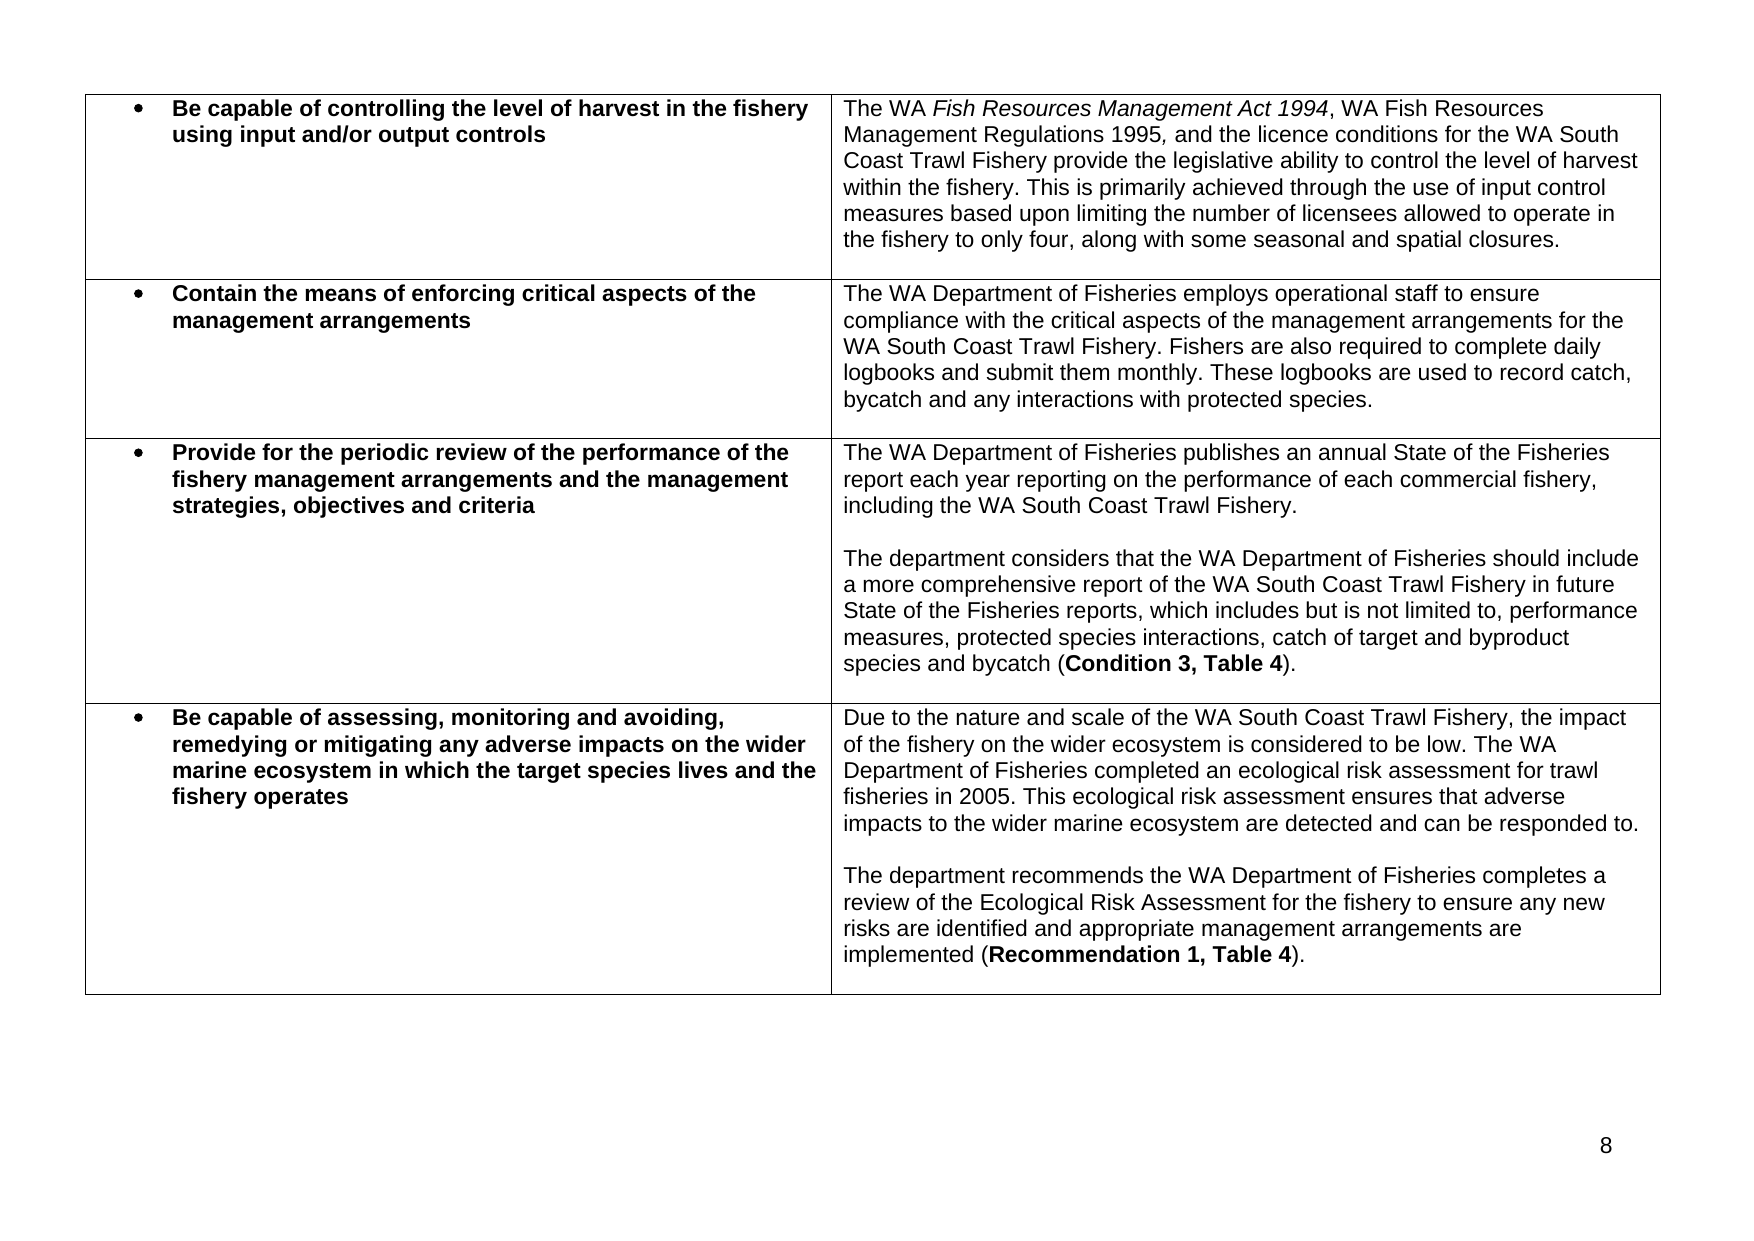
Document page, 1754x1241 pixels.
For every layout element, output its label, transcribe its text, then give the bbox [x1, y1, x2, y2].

table_cell The WA Department of Fisheries employs operational staff to ensure compliance with the critical aspects of the management arrangements for the WA South Coast Trawl Fishery. Fishers are also required to complete daily logbooks and submit them monthly. These logbooks are used to record catch, bycatch and any interactions with protected species. [832, 280, 1660, 438]
table_cell The WA Department of Fisheries publishes an annual State of the Fisheries report each year reporting on the performance of each commercial fishery, including the WA South Coast Trawl Fishery. The department considers that the WA Department of Fisheries should include a more comprehensive report of the WA South Coast Trawl Fishery in future State of the Fisheries reports, which includes but is not limited to, performance measures, protected species interactions, catch of target and byproduct species and bycatch (Condition 3, Table 4). [832, 439, 1660, 703]
table_header The WA Fish Resources Management Act 1994, WA Fish Resources Management Regulations 1995, and the licence conditions for the WA South Coast Trawl Fishery provide the legislative ability to control the level of harvest within the fishery. This is primarily achieved through the use of input control measures based upon limiting the number of licensees allowed to operate in the fishery to only four, along with some seasonal and spatial closures. [832, 95, 1660, 279]
table_cell Be capable of assessing, monitoring and avoiding, remedying or mitigating any adverse impacts on the wider marine ecosystem in which the target species lives and the fishery operates [86, 704, 831, 994]
table_header Be capable of controlling the level of harvest in the fishery using input and/or output controls [86, 95, 831, 279]
table_cell Provide for the periodic review of the performance of the fishery management arrangements and the management strategies, objectives and criteria [86, 439, 831, 703]
table_cell Due to the nature and scale of the WA South Coast Trawl Fishery, the impact of the fishery on the wider ecosystem is considered to be low. The WA Department of Fisheries completed an ecological risk assessment for trawl fisheries in 2005. This ecological risk assessment ensures that adverse impacts to the wider marine ecosystem are detected and can be responded to. The department recommends the WA Department of Fisheries completes a review of the Ecological Risk Assessment for the fishery to ensure any new risks are identified and appropriate management arrangements are implemented (Recommendation 1, Table 4). [832, 704, 1660, 994]
table_cell Contain the means of enforcing critical aspects of the management arrangements [86, 280, 831, 438]
